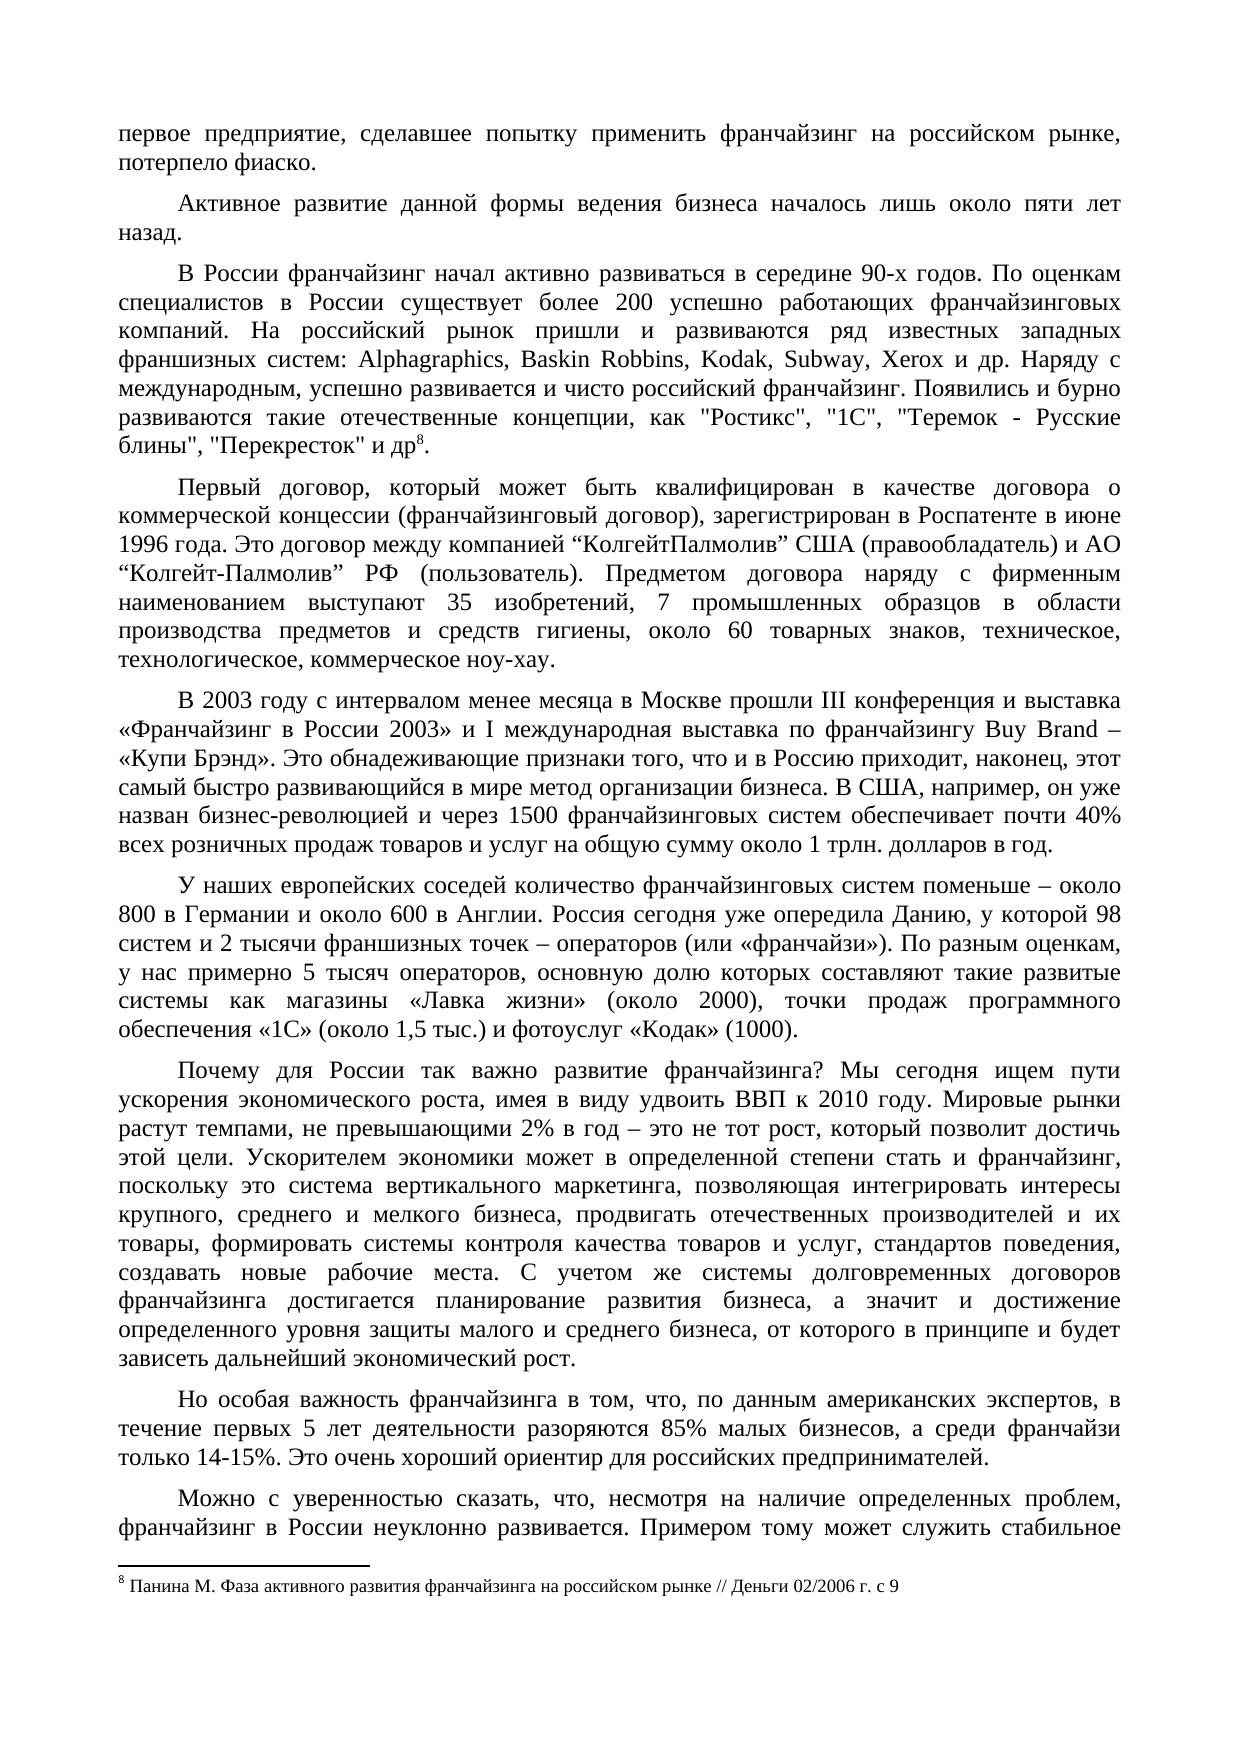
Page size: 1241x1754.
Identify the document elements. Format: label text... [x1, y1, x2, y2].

text Почему для России так важно развитие франчайзинга? Мы сегодня ищем пути ускорения экономического роста, имея в виду удвоить ВВП к 2010 году. Мировые рынки растут темпами, не превышающими 2% в год – это не тот рост, который позволит достичь этой цели. Ускорителем экономики может в определенной степени стать и франчайзинг, поскольку это система вертикального маркетинга, позволяющая интегрировать интересы крупного, среднего и мелкого бизнеса, продвигать отечественных производителей и их товары, формировать системы контроля качества товаров и услуг, стандартов поведения, создавать новые рабочие места. С учетом же системы долговременных договоров франчайзинга достигается планирование развития бизнеса, а значит и достижение определенного уровня защиты малого и среднего бизнеса, от которого в принципе и будет зависеть дальнейший экономический рост. [118, 1056, 1122, 1372]
text Первый договор, который может быть квалифицирован в качестве договора о коммерческой концессии (франчайзинговый договор), зарегистрирован в Роспатенте в июне 1996 года. Это договор между компанией “КолгейтПалмолив” США (правообладатель) и АО “Колгейт-Палмолив” РФ (пользователь). Предметом договора наряду с фирменным наименованием выступают 35 изобретений, 7 промышленных образцов в области производства предметов и средств гигиены, около 60 товарных знаков, техническое, технологическое, коммерческое ноу-хау. [118, 472, 1122, 673]
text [118, 1483, 1122, 1541]
text В 2003 году с интервалом менее месяца в Москве прошли III конференция и выставка «Франчайзинг в России 2003» и I международная выставка по франчайзингу Buy Brand – «Купи Брэнд». Это обнадеживающие признаки того, что и в Россию приходит, наконец, этот самый быстро развивающийся в мире метод организации бизнеса. В США, например, он уже назван бизнес-революцией и через 1500 франчайзинговых систем обеспечивает почти 40% всех розничных продаж товаров и услуг на общую сумму около 1 трлн. долларов в год. [118, 686, 1122, 858]
text У наших европейских соседей количество франчайзинговых систем поменьше – около 800 в Германии и около 600 в Англии. Россия сегодня уже опередила Данию, у которой 98 систем и 2 тысячи франшизных точек – операторов (или «франчайзи»). По разным оценкам, у нас примерно 5 тысяч операторов, основную долю которых составляют такие развитые системы как магазины «Лавка жизни» (около 2000), точки продаж программного обеспечения «1С» (около 1,5 тыс.) и фотоуслуг «Кодак» (1000). [118, 871, 1122, 1043]
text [118, 118, 1122, 176]
text В России франчайзинг начал активно развиваться в середине 90-х годов. По оценкам специалистов в России существует более 200 успешно работающих франчайзинговых компаний. На российский рынок пришли и развиваются ряд известных западных франшизных систем: Alphagraphics, Baskin Robbins, Kodak, Subway, Xerox и др. Наряду с международным, успешно развивается и чисто российский франчайзинг. Появились и бурно развиваются такие отечественные концепции, как "Ростикс", "1С", "Теремок - Русские блины", "Перекресток" и др. [118, 258, 1122, 459]
text Активное развитие данной формы ведения бизнеса началось лишь около пяти лет назад. [118, 188, 1122, 246]
text Но особая важность франчайзинга в том, что, по данным американских экспертов, в течение первых 5 лет деятельности разоряются 85% малых бизнесов, а среди франчайзи только 14-15%. Это очень хороший ориентир для российских предпринимателей. [118, 1384, 1122, 1471]
